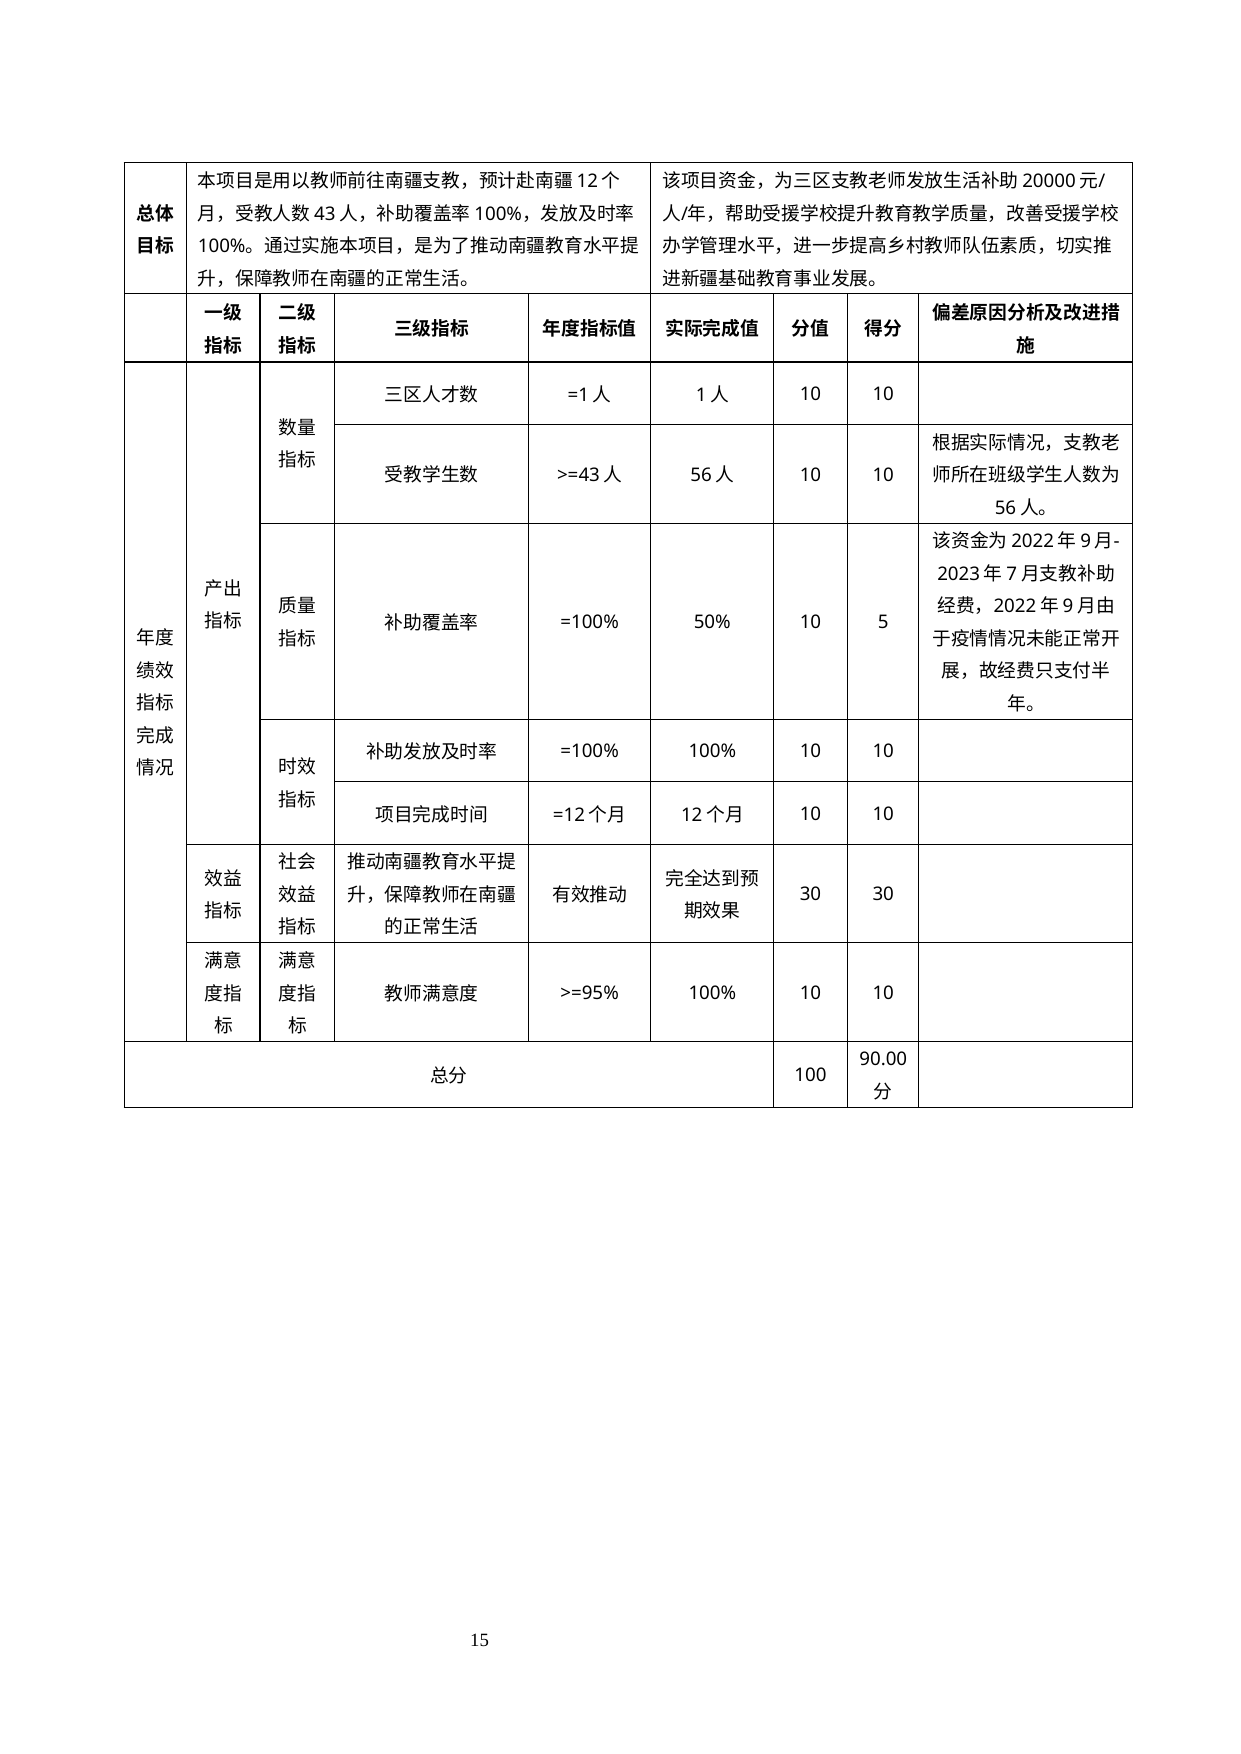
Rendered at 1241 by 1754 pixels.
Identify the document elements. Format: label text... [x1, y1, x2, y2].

table_cell =100% [529, 720, 650, 781]
table_cell [919, 943, 1132, 1041]
table_cell 时效指标 [261, 720, 334, 843]
table_cell 10 [774, 943, 847, 1041]
table_cell 补助发放及时率 [335, 720, 528, 781]
table_cell 社会效益指标 [261, 845, 334, 942]
table_cell =1人 [529, 363, 650, 424]
table_cell 三级指标 [335, 294, 528, 361]
table_cell 10 [774, 524, 847, 718]
table_cell [919, 782, 1132, 843]
table_cell [919, 720, 1132, 781]
table_cell =100% [529, 524, 650, 718]
table_cell 产出指标 [187, 363, 259, 843]
table_cell 本项目是用以教师前往南疆支教，预计赴南疆12个月，受教人数43人，补助覆盖率100%，发放及时率100%。通过实施本项目，是为了推动南疆教育水平提升，保障教师在南疆的正常生活。 [187, 163, 650, 293]
table_cell 10 [774, 782, 847, 843]
table_cell 30 [774, 845, 847, 942]
table_cell 偏差原因分析及改进措施 [919, 294, 1132, 361]
table_cell 50% [651, 524, 773, 718]
table_cell 10 [848, 425, 918, 522]
table_cell 得分 [848, 294, 918, 361]
table_cell 10 [774, 425, 847, 522]
table_cell 满意度指标 [187, 943, 259, 1041]
table_cell 10 [848, 363, 918, 424]
table_cell 100 [774, 1042, 847, 1107]
table_cell 10 [848, 943, 918, 1041]
table_cell 受教学生数 [335, 425, 528, 522]
table_cell 90.00分 [848, 1042, 918, 1107]
table_cell 该项目资金，为三区支教老师发放生活补助20000元/人/年，帮助受援学校提升教育教学质量，改善受援学校办学管理水平，进一步提高乡村教师队伍素质，切实推进新疆基础教育事业发展。 [651, 163, 1132, 293]
table_cell 二级指标 [261, 294, 334, 361]
table_cell [125, 294, 186, 361]
table_cell 10 [774, 363, 847, 424]
table_cell 质量指标 [261, 524, 334, 718]
table_cell 分值 [774, 294, 847, 361]
table_cell >=95% [529, 943, 650, 1041]
table_cell 100% [651, 943, 773, 1041]
table_cell 项目完成时间 [335, 782, 528, 843]
table_cell 该资金为2022年9月-2023年7月支教补助经费，2022年9月由于疫情情况未能正常开展，故经费只支付半年。 [919, 524, 1132, 718]
table_cell 补助覆盖率 [335, 524, 528, 718]
table_cell 12个月 [651, 782, 773, 843]
table_cell 实际完成值 [651, 294, 773, 361]
table_cell 推动南疆教育水平提升，保障教师在南疆的正常生活 [335, 845, 528, 942]
table_cell 5 [848, 524, 918, 718]
table_cell 10 [848, 720, 918, 781]
table_cell 1人 [651, 363, 773, 424]
table_cell 有效推动 [529, 845, 650, 942]
table_cell 三区人才数 [335, 363, 528, 424]
table_cell 一级指标 [187, 294, 259, 361]
table_cell 效益指标 [187, 845, 259, 942]
table_cell [919, 1042, 1132, 1107]
table_cell 100% [651, 720, 773, 781]
table_cell 完全达到预期效果 [651, 845, 773, 942]
table_cell 满意度指标 [261, 943, 334, 1041]
table_cell 10 [774, 720, 847, 781]
table_cell [919, 363, 1132, 424]
table_cell =12个月 [529, 782, 650, 843]
table_cell 10 [848, 782, 918, 843]
table_cell 年度总体目标 [125, 163, 186, 293]
table_cell 年度指标值 [529, 294, 650, 361]
table_cell 年度绩效指标完成情况 [125, 363, 186, 1041]
table_cell 数量指标 [261, 363, 334, 522]
table_cell 30 [848, 845, 918, 942]
table_cell >=43人 [529, 425, 650, 522]
table_cell 教师满意度 [335, 943, 528, 1041]
table_cell 总分 [125, 1042, 773, 1107]
table_cell 根据实际情况，支教老师所在班级学生人数为56人。 [919, 425, 1132, 522]
table_cell 56人 [651, 425, 773, 522]
table_cell [919, 845, 1132, 942]
